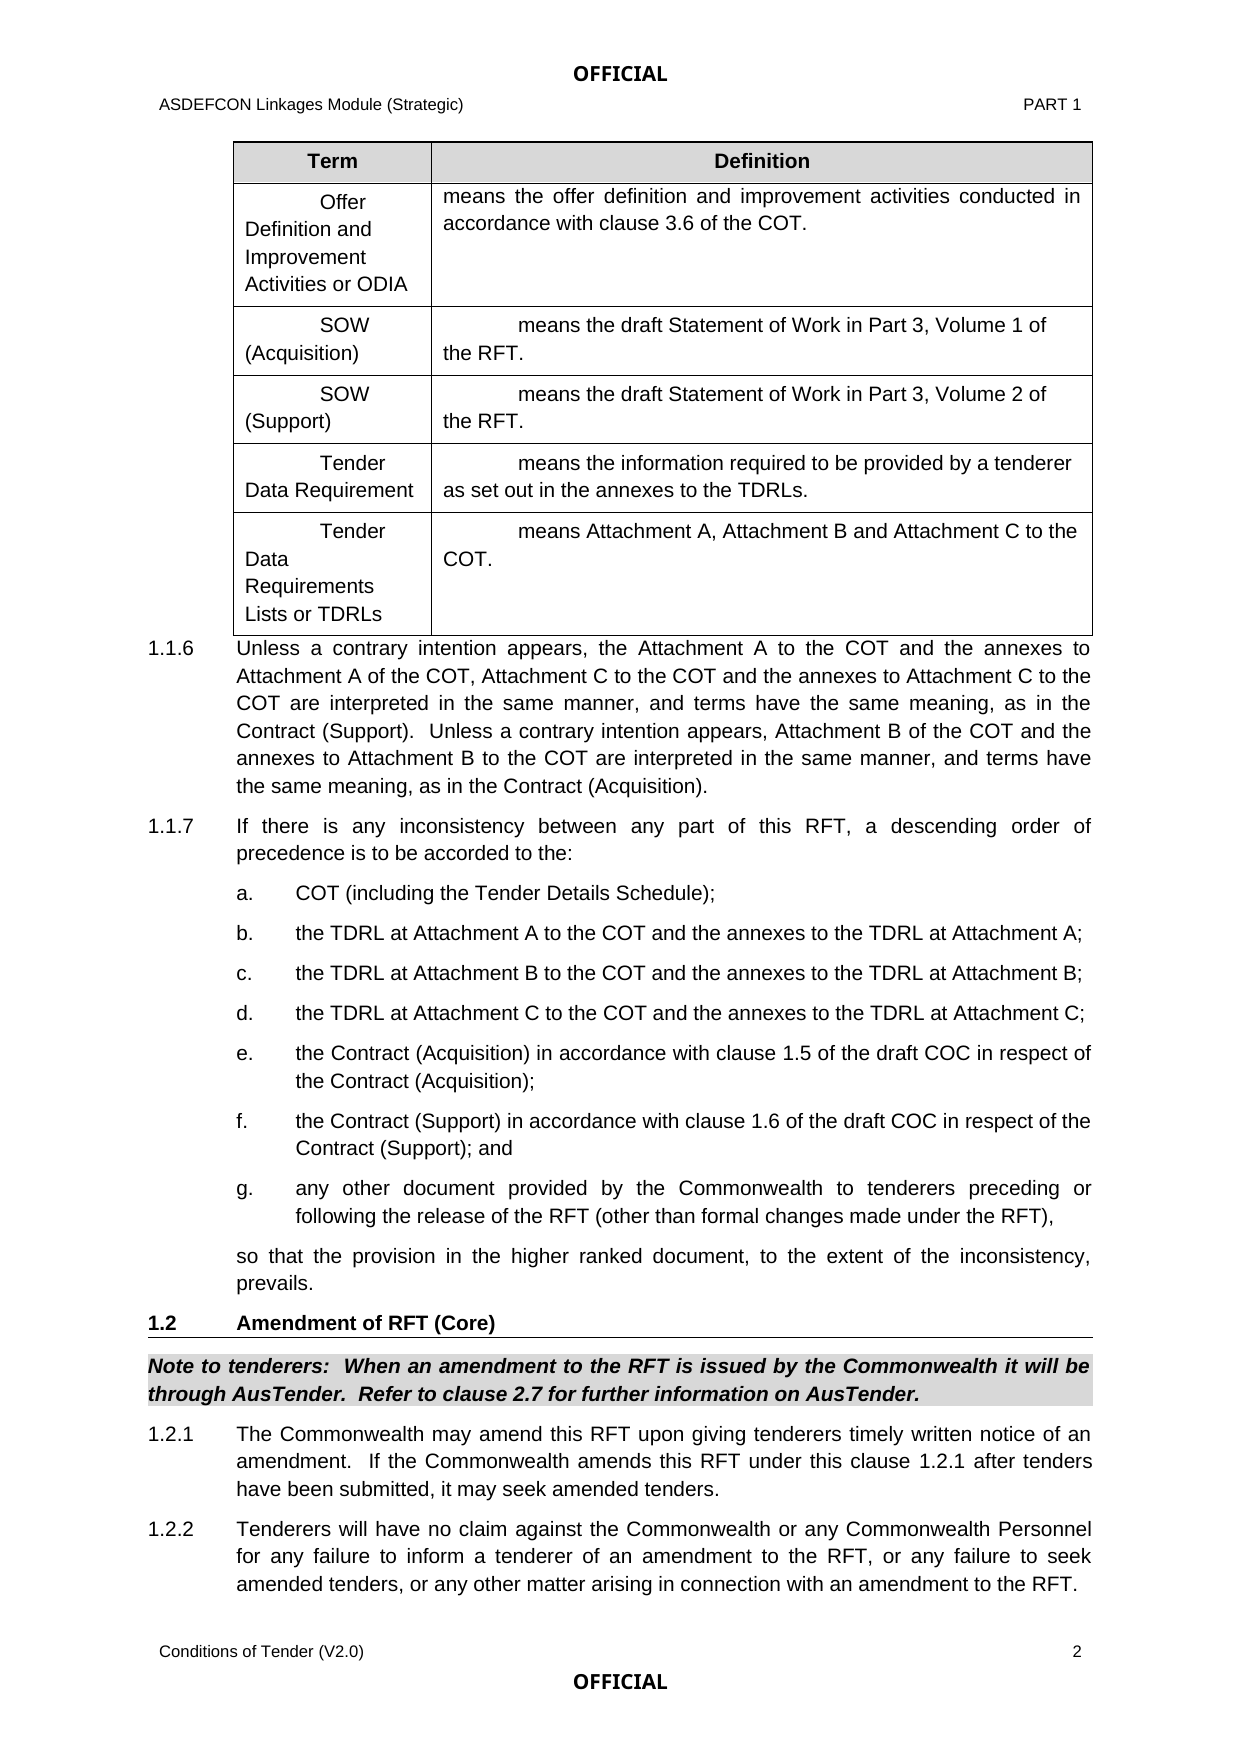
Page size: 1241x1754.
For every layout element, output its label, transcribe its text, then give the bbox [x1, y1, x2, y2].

text any other document provided by the Commonwealth to tenderers preceding or following the release of the RFT (other than formal changes made under the RFT), [236, 1176, 1093, 1228]
table_cell SOW (Acquisition) [234, 307, 431, 374]
text Note to tenderers: When an amendment to the RFT is issued by the Commonwealth it will be through AusTender. Refer to clause 2.7 for further information on AusTender. [148, 1354, 1093, 1406]
text Amendment of RFT (Core) [148, 1311, 1093, 1337]
table_header Definition [432, 143, 1092, 182]
table_header Term [234, 143, 431, 182]
text Unless a contrary intention appears, the Attachment A to the COT and the annexes to Attachment A of the COT, Attachment C to the COT and the annexes to Attachment C to the COT are interpreted in the same manner, and terms have the same meaning, as in the Contract (Support). Unless a contrary intention appears, Attachment B of the COT and the annexes to Attachment B to the COT are interpreted in the same manner, and terms have the same meaning, as in the Contract (Acquisition). [148, 636, 1093, 798]
table_cell means the offer definition and improvement activities conducted in accordance with clause 3.6 of the COT. [432, 184, 1092, 306]
table_cell Offer Definition and Improvement Activities or ODIA [234, 184, 431, 306]
text the TDRL at Attachment A to the COT and the annexes to the TDRL at Attachment A; [236, 921, 1093, 945]
table_cell means the information required to be provided by a tenderer as set out in the annexes to the TDRLs. [432, 444, 1092, 512]
text COT (including the Tender Details Schedule); [236, 881, 1093, 905]
text If there is any inconsistency between any part of this RFT, a descending order of precedence is to be accorded to the: [148, 814, 1093, 865]
text so that the provision in the higher ranked document, to the extent of the inconsistency, prevails. [236, 1244, 1093, 1295]
table_cell SOW (Support) [234, 376, 431, 443]
text the TDRL at Attachment B to the COT and the annexes to the TDRL at Attachment B; [236, 961, 1093, 985]
table_cell Tender Data Requirements Lists or TDRLs [234, 513, 431, 635]
table_cell means the draft Statement of Work in Part 3, Volume 2 of the RFT. [432, 376, 1092, 443]
text The Commonwealth may amend this RFT upon giving tenderers timely written notice of an amendment. If the Commonwealth amends this RFT under this clause 1.2.1 after tenders have been submitted, it may seek amended tenders. [148, 1422, 1093, 1501]
table_cell Tender Data Requirement [234, 444, 431, 512]
text the TDRL at Attachment C to the COT and the annexes to the TDRL at Attachment C; [236, 1001, 1093, 1025]
table_cell means Attachment A, Attachment B and Attachment C to the COT. [432, 513, 1092, 635]
text Tenderers will have no claim against the Commonwealth or any Commonwealth Personnel for any failure to inform a tenderer of an amendment to the RFT, or any failure to seek amended tenders, or any other matter arising in connection with an amendment to the RFT. [148, 1517, 1093, 1596]
text the Contract (Support) in accordance with clause 1.6 of the draft COC in respect of the Contract (Support); and [236, 1109, 1093, 1160]
text the Contract (Acquisition) in accordance with clause 1.5 of the draft COC in respect of the Contract (Acquisition); [236, 1041, 1093, 1093]
table_cell means the draft Statement of Work in Part 3, Volume 1 of the RFT. [432, 307, 1092, 374]
